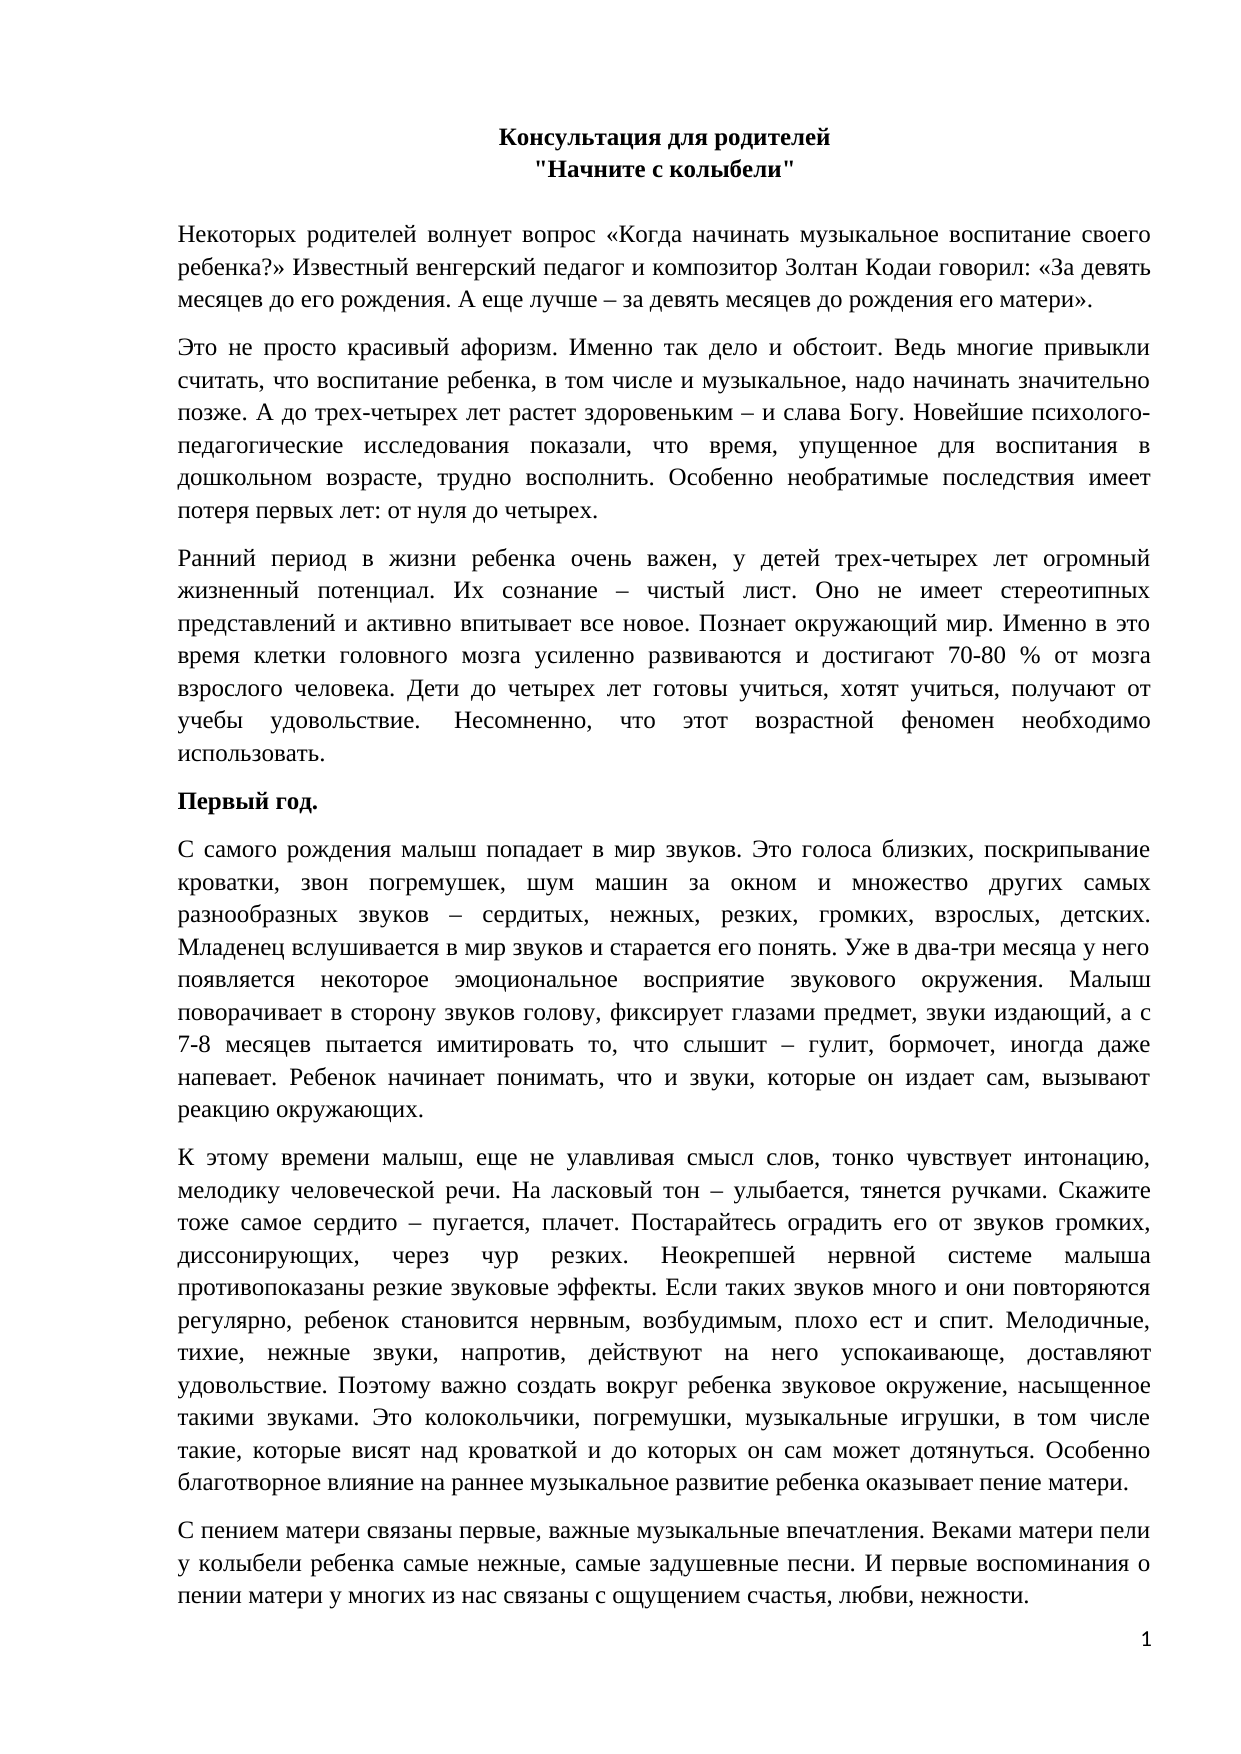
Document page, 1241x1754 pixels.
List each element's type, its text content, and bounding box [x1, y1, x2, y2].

text Это не просто красивый афоризм. Именно так дело и обстоит. Ведь многие привыкли считать, что воспитание ребенка, в том числе и музыкальное, надо начинать значительно позже. А до трех-четырех лет растет здоровеньким – и слава Богу. Новейшие психолого-педагогические исследования показали, что время, упущенное для воспитания в дошкольном возрасте, трудно восполнить. Особенно необратимые последствия имеет потеря первых лет: от нуля до четырех. [177, 329, 1152, 524]
text С самого рождения малыш попадает в мир звуков. Это голоса близких, поскрипывание кроватки, звон погремушек, шум машин за окном и множество других самых разнообразных звуков – сердитых, нежных, резких, громких, взрослых, детских. Младенец вслушивается в мир звуков и старается его понять. Уже в два-три месяца у него появляется некоторое эмоциональное восприятие звукового окружения. Малыш поворачивает в сторону звуков голову, фиксирует глазами предмет, звуки издающий, а с 7-8 месяцев пытается имитировать то, что слышит – гулит, бормочет, иногда даже напевает. Ребенок начинает понимать, что и звуки, которые он издает сам, вызывают реакцию окружающих. [177, 831, 1152, 1123]
text К этому времени малыш, еще не улавливая смысл слов, тонко чувствует интонацию, мелодику человеческой речи. На ласковый тон – улыбается, тянется ручками. Скажите тоже самое сердито – пугается, плачет. Постарайтесь оградить его от звуков громких, диссонирующих, через чур резких. Неокрепшей нервной системе малыша противопоказаны резкие звуковые эффекты. Если таких звуков много и они повторяются регулярно, ребенок становится нервным, возбудимым, плохо ест и спит. Мелодичные, тихие, нежные звуки, напротив, действуют на него успокаивающе, доставляют удовольствие. Поэтому важно создать вокруг ребенка звуковое окружение, насыщенное такими звуками. Это колокольчики, погремушки, музыкальные игрушки, в том числе такие, которые висят над кроваткой и до которых он сам может дотянуться. Особенно благотворное влияние на раннее музыкальное развитие ребенка оказывает пение матери. [177, 1139, 1152, 1496]
text С пением матери связаны первые, важные музыкальные впечатления. Веками матери пели у колыбели ребенка самые нежные, самые задушевные песни. И первые воспоминания о пении матери у многих из нас связаны с ощущением счастья, любви, нежности. [177, 1512, 1152, 1609]
text "Начните с колыбели" [177, 151, 1152, 183]
text Консультация для родителей [177, 118, 1152, 151]
text Ранний период в жизни ребенка очень важен, у детей трех-четырех лет огромный жизненный потенциал. Их сознание – чистый лист. Оно не имеет стереотипных представлений и активно впитывает все новое. Познает окружающий мир. Именно в это время клетки головного мозга усиленно развиваются и достигают 70-80 % от мозга взрослого человека. Дети до четырех лет готовы учиться, хотят учиться, получают от учебы удовольствие. Несомненно, что этот возрастной феномен необходимо использовать. [177, 539, 1152, 767]
text Первый год. [177, 782, 1152, 815]
text Некоторых родителей волнует вопрос «Когда начинать музыкальное воспитание своего ребенка?» Известный венгерский педагог и композитор Золтан Кодаи говорил: «За девять месяцев до его рождения. А еще лучше – за девять месяцев до рождения его матери». [177, 216, 1152, 313]
